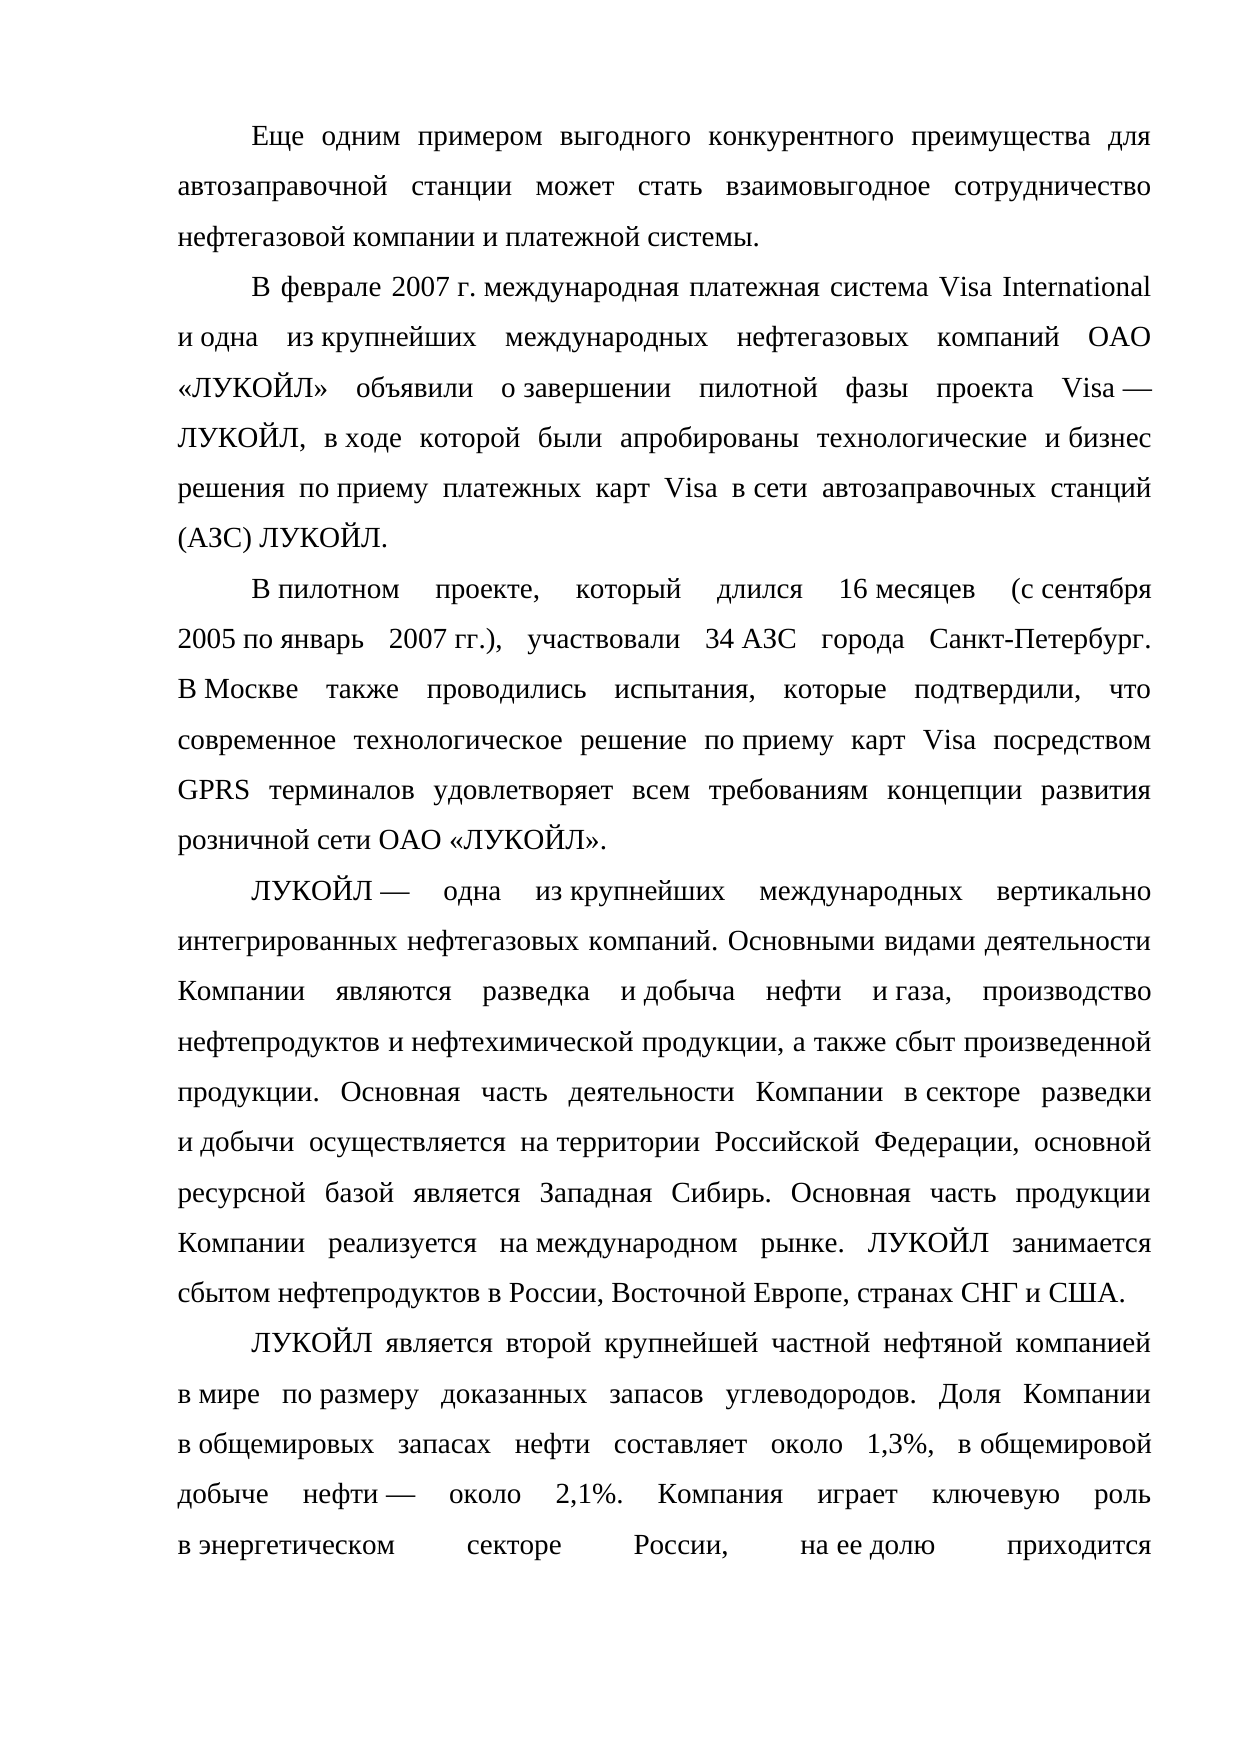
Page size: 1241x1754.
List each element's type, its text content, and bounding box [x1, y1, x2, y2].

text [177, 1326, 1152, 1560]
text В пилотном проекте, который длился 16 месяцев (с сентября 2005 по январь 2007 гг.), участвовали 34 АЗС города Санкт-Петербург. В Москве также проводились испытания, которые подтвердили, что современное технологическое решение по приему карт Visa посредством GPRS терминалов удовлетворяет всем требованиям концепции развития розничной сети ОАО «ЛУКОЙЛ». [177, 571, 1152, 856]
text В феврале 2007 г. международная платежная система Visa International и одна из крупнейших международных нефтегазовых компаний ОАО «ЛУКОЙЛ» объявили о завершении пилотной фазы проекта Visa — ЛУКОЙЛ, в ходе которой были апробированы технологические и бизнес решения по приему платежных карт Visa в сети автозаправочных станций (АЗС) ЛУКОЙЛ. [177, 269, 1152, 554]
text ЛУКОЙЛ — одна из крупнейших международных вертикально интегрированных нефтегазовых компаний. Основными видами деятельности Компании являются разведка и добыча нефти и газа, производство нефтепродуктов и нефтехимической продукции, а также сбыт произведенной продукции. Основная часть деятельности Компании в секторе разведки и добычи осуществляется на территории Российской Федерации, основной ресурсной базой является Западная Сибирь. Основная часть продукции Компании реализуется на международном рынке. ЛУКОЙЛ занимается сбытом нефтепродуктов в России, Восточной Европе, странах СНГ и США. [177, 873, 1152, 1309]
text Еще одним примером выгодного конкурентного преимущества для автозаправочной станции может стать взаимовыгодное сотрудничество нефтегазовой компании и платежной системы. [177, 118, 1152, 252]
